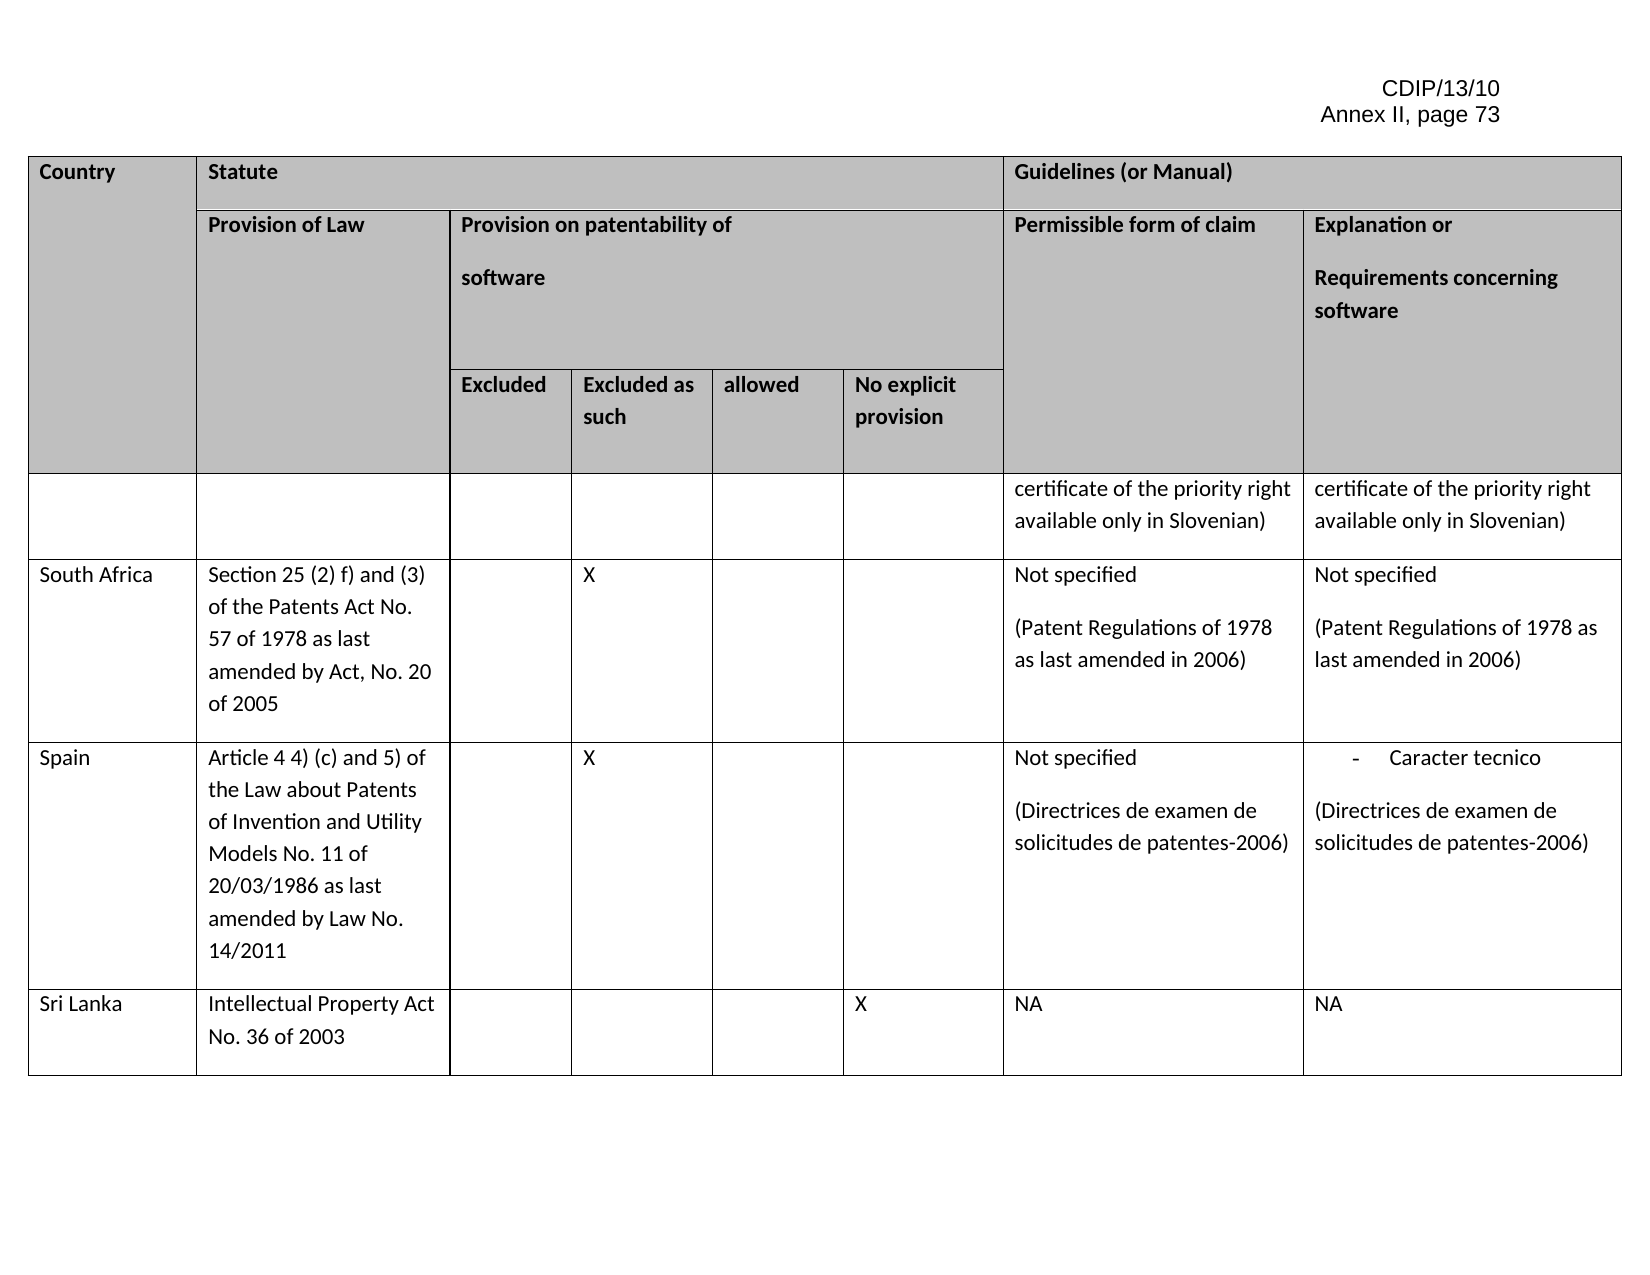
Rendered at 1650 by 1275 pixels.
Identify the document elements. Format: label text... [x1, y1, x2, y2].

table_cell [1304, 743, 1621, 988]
table_cell No explicit provision [844, 370, 1003, 473]
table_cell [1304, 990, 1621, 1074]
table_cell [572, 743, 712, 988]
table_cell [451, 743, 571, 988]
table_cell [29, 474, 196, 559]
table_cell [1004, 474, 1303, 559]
table_header Country [29, 157, 196, 473]
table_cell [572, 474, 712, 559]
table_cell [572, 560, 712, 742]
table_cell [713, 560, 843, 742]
table_cell allowed [713, 370, 843, 473]
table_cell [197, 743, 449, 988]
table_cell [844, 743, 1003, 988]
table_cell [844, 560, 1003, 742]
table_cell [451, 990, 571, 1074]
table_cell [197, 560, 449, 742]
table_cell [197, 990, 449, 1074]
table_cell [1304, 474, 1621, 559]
table_cell Excluded [451, 370, 571, 473]
table_cell Provision of Law [197, 211, 449, 473]
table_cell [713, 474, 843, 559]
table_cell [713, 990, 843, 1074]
table_header Guidelines (or Manual) [1004, 157, 1621, 209]
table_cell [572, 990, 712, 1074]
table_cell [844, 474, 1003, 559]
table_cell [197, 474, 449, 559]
table_header Statute [197, 157, 1003, 209]
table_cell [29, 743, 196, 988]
table_cell Explanation or Requirements concerning software [1304, 211, 1621, 473]
table_cell Permissible form of claim [1004, 211, 1303, 473]
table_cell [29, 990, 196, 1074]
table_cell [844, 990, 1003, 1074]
table_cell Excluded as such [572, 370, 712, 473]
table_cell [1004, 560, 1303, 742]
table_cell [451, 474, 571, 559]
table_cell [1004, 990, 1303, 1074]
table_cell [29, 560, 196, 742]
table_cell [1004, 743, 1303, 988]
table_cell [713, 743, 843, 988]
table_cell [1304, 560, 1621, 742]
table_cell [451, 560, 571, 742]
table_cell Provision on patentability of software [451, 211, 1003, 369]
